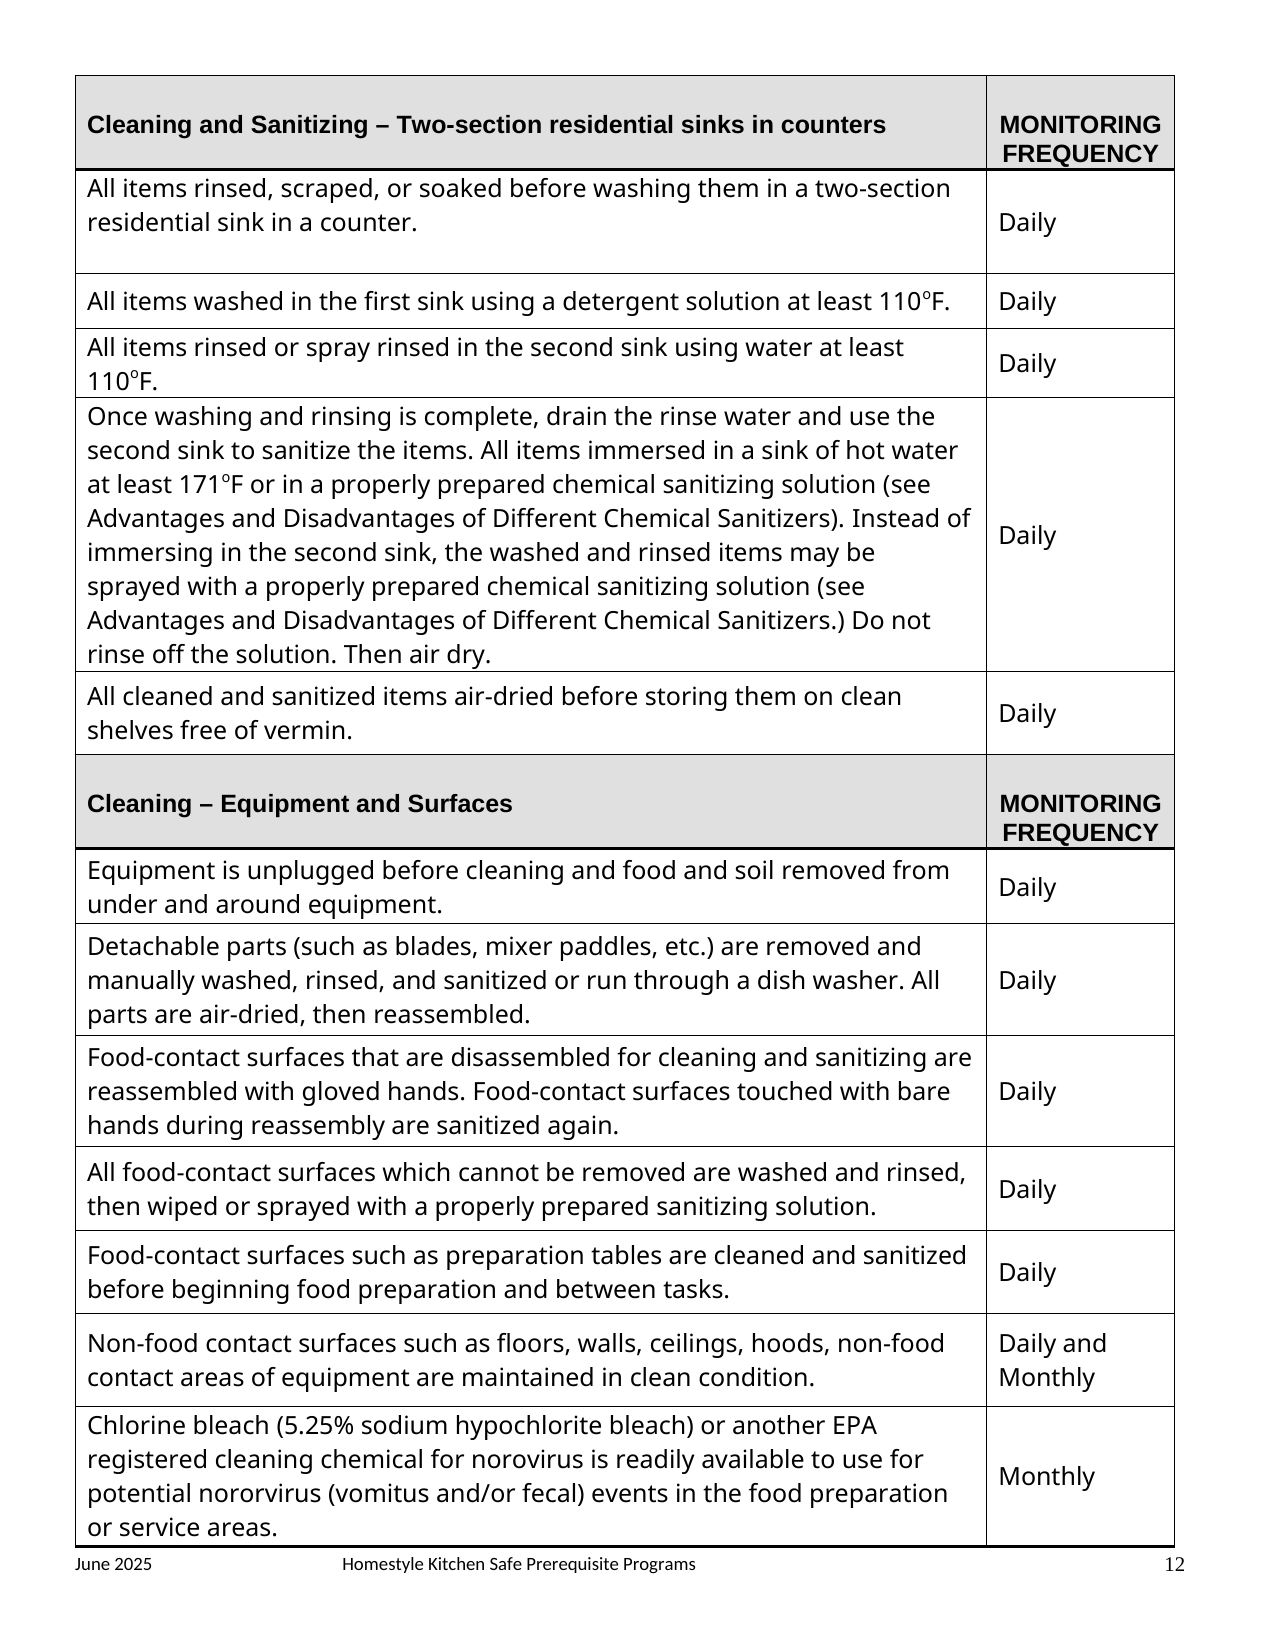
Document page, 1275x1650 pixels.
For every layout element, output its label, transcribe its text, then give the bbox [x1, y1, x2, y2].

table_cell Daily and Monthly [987, 1314, 1174, 1406]
table_cell All cleaned and sanitized items air-dried before storing them on clean shelves free of vermin. [76, 672, 986, 754]
table_cell All food-contact surfaces which cannot be removed are washed and rinsed, then wiped or sprayed with a properly prepared sanitizing solution. [76, 1147, 986, 1229]
table_cell Equipment is unplugged before cleaning and food and soil removed from under and around equipment. [76, 850, 986, 923]
table_header Cleaning and Sanitizing – Two-section residential sinks in counters [76, 76, 986, 168]
table_cell All items rinsed, scraped, or soaked before washing them in a two-section residential sink in a counter. [76, 171, 986, 273]
table_cell All items washed in the first sink using a detergent solution at least 110oF. [76, 274, 986, 328]
table_cell Daily [987, 672, 1174, 754]
table_cell Daily [987, 1036, 1174, 1146]
table_cell Daily [987, 924, 1174, 1035]
table_cell Monthly [987, 1407, 1174, 1545]
table_cell Cleaning – Equipment and Surfaces [76, 755, 986, 847]
table_cell Food-contact surfaces that are disassembled for cleaning and sanitizing are reassembled with gloved hands. Food-contact surfaces touched with bare hands during reassembly are sanitized again. [76, 1036, 986, 1146]
table_cell Once washing and rinsing is complete, drain the rinse water and use the second sink to sanitize the items. All items immersed in a sink of hot water at least 171oF or in a properly prepared chemical sanitizing solution (see Advantages and Disadvantages of Different Chemical Sanitizers). Instead of immersing in the second sink, the washed and rinsed items may be sprayed with a properly prepared chemical sanitizing solution (see Advantages and Disadvantages of Different Chemical Sanitizers.) Do not rinse off the solution. Then air dry. [76, 398, 986, 671]
table_cell Daily [987, 1231, 1174, 1313]
table_cell Daily [987, 274, 1174, 328]
table_cell Non-food contact surfaces such as floors, walls, ceilings, hoods, non-food contact areas of equipment are maintained in clean condition. [76, 1314, 986, 1406]
table_cell Daily [987, 850, 1174, 923]
table_cell Detachable parts (such as blades, mixer paddles, etc.) are removed and manually washed, rinsed, and sanitized or run through a dish washer. All parts are air-dried, then reassembled. [76, 924, 986, 1035]
table_cell Food-contact surfaces such as preparation tables are cleaned and sanitized before beginning food preparation and between tasks. [76, 1231, 986, 1313]
table_cell Daily [987, 329, 1174, 397]
table_header MONITORING FREQUENCY [987, 76, 1174, 168]
table_cell Daily [987, 171, 1174, 273]
table_cell All items rinsed or spray rinsed in the second sink using water at least 110oF. [76, 329, 986, 397]
table_cell MONITORING FREQUENCY [987, 755, 1174, 847]
table_cell Daily [987, 398, 1174, 671]
table_cell Daily [987, 1147, 1174, 1229]
table_cell Chlorine bleach (5.25% sodium hypochlorite bleach) or another EPA registered cleaning chemical for norovirus is readily available to use for potential nororvirus (vomitus and/or fecal) events in the food preparation or service areas. [76, 1407, 986, 1545]
